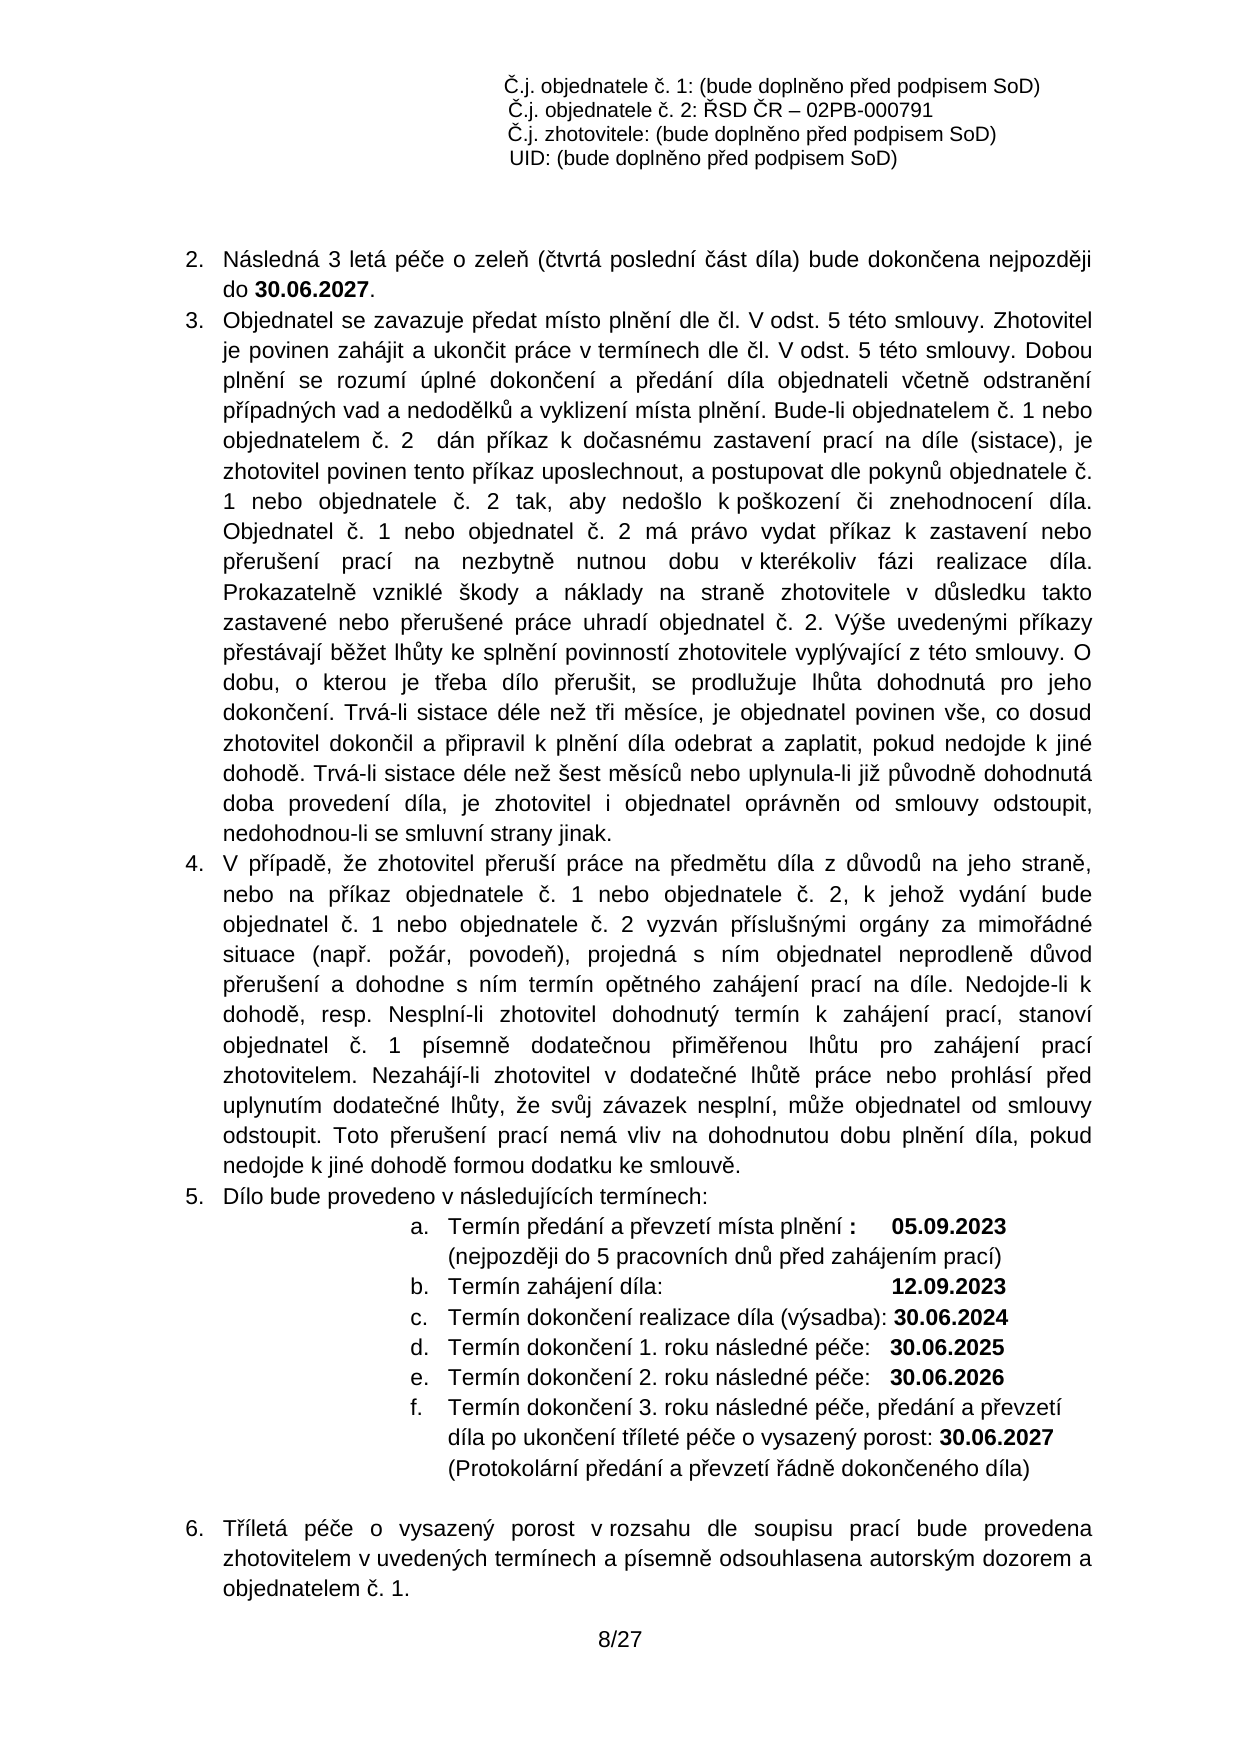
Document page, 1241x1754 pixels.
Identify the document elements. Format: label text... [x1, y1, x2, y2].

list Termín dokončení 3. roku následné péče, předání a převzetí díla po ukončení tříleté péče o vysazený porost: 30.06.2027 [410, 1394, 1093, 1451]
list Termín dokončení realizace díla (výsadba): 30.06.2024 [410, 1303, 1093, 1330]
list V případě, že zhotovitel přeruší práce na předmětu díla z důvodů na jeho straně, nebo na příkaz objednatele č. 1 nebo objednatele č. 2, k jehož vydání bude objednatel č. 1 nebo objednatele č. 2 vyzván příslušnými orgány za mimořádné situace (např. požár, povodeň), projedná s ním objednatel neprodleně důvod přerušení a dohodne s ním termín opětného zahájení prací na díle. Nedojde-li k dohodě, resp. Nesplní-li zhotovitel dohodnutý termín k zahájení prací, stanoví objednatel č. 1 písemně dodatečnou přiměřenou lhůtu pro zahájení prací zhotovitelem. Nezahájí-li zhotovitel v dodatečné lhůtě práce nebo prohlásí před uplynutím dodatečné lhůty, že svůj závazek nesplní, může objednatel od smlouvy odstoupit. Toto přerušení prací nemá vliv na dohodnutou dobu plnění díla, pokud nedojde k jiné dohodě formou dodatku ke smlouvě. [185, 850, 1093, 1179]
list Termín dokončení 2. roku následné péče: 30.06.2026 [410, 1364, 1093, 1390]
list Následná 3 letá péče o zeleň (čtvrtá poslední část díla) bude dokončena nejpozději do 30.06.2027. [185, 246, 1093, 303]
list Tříletá péče o vysazený porost v rozsahu dle soupisu prací bude provedena zhotovitelem v uvedených termínech a písemně odsouhlasena autorským dozorem a objednatelem č. 1. [185, 1515, 1093, 1602]
list Termín předání a převzetí místa plnění : 05.09.2023 [410, 1213, 1093, 1239]
list Termín zahájení díla: 12.09.2023 [410, 1273, 1093, 1300]
list Termín dokončení 1. roku následné péče: 30.06.2025 [410, 1334, 1093, 1360]
list (Protokolární předání a převzetí řádně dokončeného díla) [448, 1454, 1093, 1481]
list (nejpozději do 5 pracovních dnů před zahájením prací) [448, 1243, 1093, 1269]
list Dílo bude provedeno v následujících termínech: [185, 1183, 1093, 1209]
list Objednatel se zavazuje předat místo plnění dle čl. V odst. 5 této smlouvy. Zhotovitel je povinen zahájit a ukončit práce v termínech dle čl. V odst. 5 této smlouvy. Dobou plnění se rozumí úplné dokončení a předání díla objednateli včetně odstranění případných vad a nedodělků a vyklizení místa plnění. Bude-li objednatelem č. 1 nebo objednatelem č. 2 dán příkaz k dočasnému zastavení prací na díle (sistace), je zhotovitel povinen tento příkaz uposlechnout, a postupovat dle pokynů objednatele č. 1 nebo objednatele č. 2 tak, aby nedošlo k poškození či znehodnocení díla. Objednatel č. 1 nebo objednatel č. 2 má právo vydat příkaz k zastavení nebo přerušení prací na nezbytně nutnou dobu v kterékoliv fázi realizace díla. Prokazatelně vzniklé škody a náklady na straně zhotovitele v důsledku takto zastavené nebo přerušené práce uhradí objednatel č. 2. Výše uvedenými příkazy přestávají běžet lhůty ke splnění povinností zhotovitele vyplývající z této smlouvy. O dobu, o kterou je třeba dílo přerušit, se prodlužuje lhůta dohodnutá pro jeho dokončení. Trvá-li sistace déle než tři měsíce, je objednatel povinen vše, co dosud zhotovitel dokončil a připravil k plnění díla odebrat a zaplatit, pokud nedojde k jiné dohodě. Trvá-li sistace déle než šest měsíců nebo uplynula-li již původně dohodnutá doba provedení díla, je zhotovitel i objednatel oprávněn od smlouvy odstoupit, nedohodnou-li se smluvní strany jinak. [185, 307, 1093, 847]
